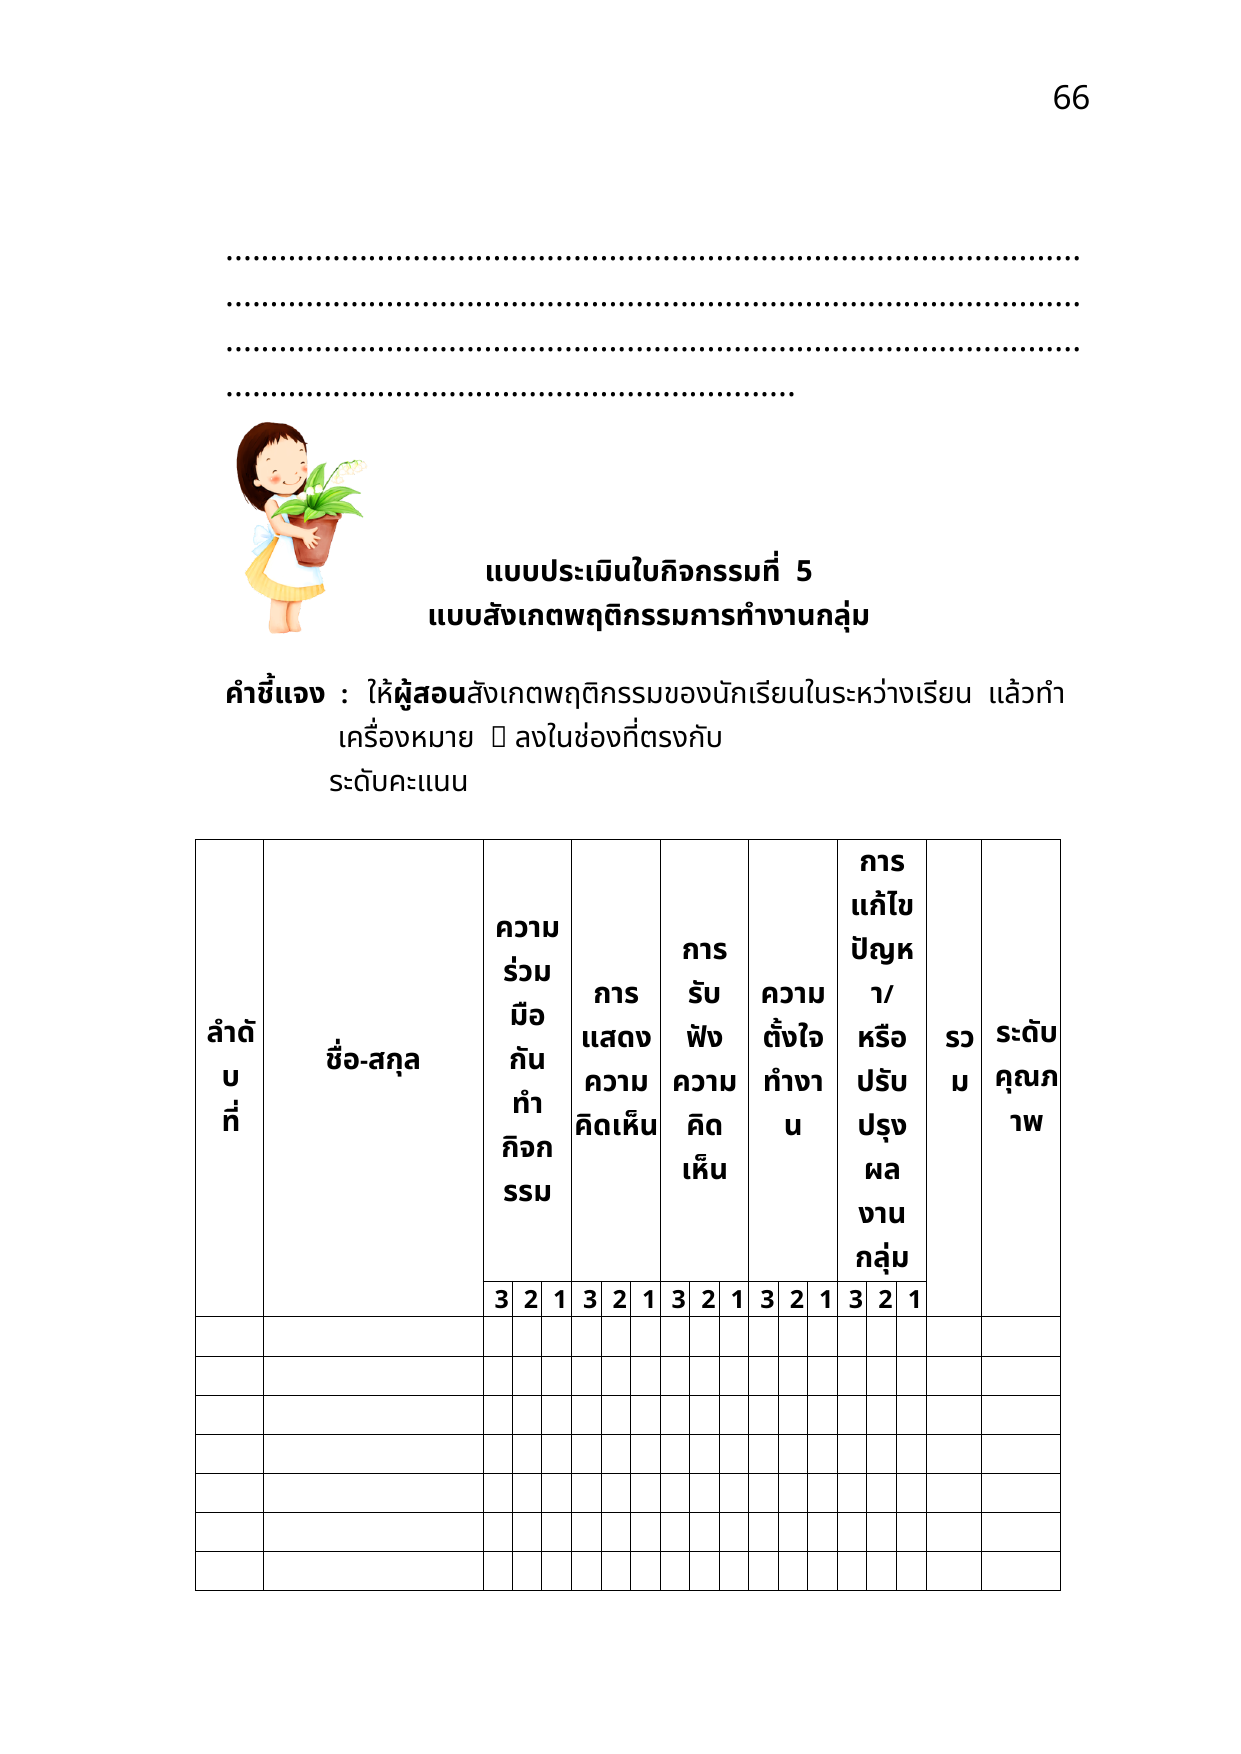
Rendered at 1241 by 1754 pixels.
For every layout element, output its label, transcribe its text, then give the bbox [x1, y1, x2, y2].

table_cell [927, 1552, 981, 1590]
table_cell [720, 1552, 748, 1590]
table_cell [779, 1317, 807, 1356]
table_cell [838, 1474, 866, 1512]
table_cell [542, 1435, 571, 1473]
table_cell [690, 1396, 719, 1434]
table_cell [484, 1474, 512, 1512]
table_cell [264, 1552, 483, 1590]
table_cell [602, 1435, 630, 1473]
table_cell [982, 1474, 1060, 1512]
picture [220, 408, 377, 647]
table_cell [484, 1435, 512, 1473]
table_cell [513, 1396, 541, 1434]
table_cell [572, 1474, 601, 1512]
table_cell [927, 1435, 981, 1473]
table_cell [749, 1357, 778, 1395]
table_cell [264, 1357, 483, 1395]
table_cell [838, 1435, 866, 1473]
table_cell [602, 1513, 630, 1551]
table_cell [631, 1357, 660, 1395]
table_cell 2 [513, 1282, 541, 1316]
table_cell 1 [897, 1282, 926, 1316]
table_cell [513, 1552, 541, 1590]
table_cell [196, 1396, 263, 1434]
table_cell 3 [484, 1282, 512, 1316]
table_cell [264, 1396, 483, 1434]
table_cell [602, 1357, 630, 1395]
table_cell [264, 1435, 483, 1473]
table_cell [982, 1435, 1060, 1473]
table_header การแก้ไขปัญหา/หรือปรับปรุงผลงานกลุ่ม [838, 840, 926, 1281]
table_header ความร่วมมือกันทำกิจกรรม [484, 840, 571, 1281]
table_cell [661, 1317, 689, 1356]
table_cell [867, 1435, 896, 1473]
table_cell [927, 1474, 981, 1512]
table_cell [196, 1552, 263, 1590]
table_cell [572, 1357, 601, 1395]
table_cell [631, 1435, 660, 1473]
table_cell [897, 1396, 926, 1434]
table_cell [867, 1552, 896, 1590]
table_cell 3 [749, 1282, 778, 1316]
table_header การรับฟังความคิดเห็น [661, 840, 748, 1281]
table_cell [264, 1317, 483, 1356]
text คำชี้แจง : ให้ผู้สอนสังเกตพฤติกรรมของนักเรียนในระหว่างเรียน แล้วทำเครื่องหมาย ลงในช่องที่ตรงกับ [225, 673, 1090, 761]
table_cell [720, 1357, 748, 1395]
table_cell 1 [720, 1282, 748, 1316]
table_cell [982, 1357, 1060, 1395]
table_cell [779, 1396, 807, 1434]
table_cell 2 [690, 1282, 719, 1316]
table_cell [982, 1396, 1060, 1434]
table_cell [542, 1396, 571, 1434]
table_cell [720, 1396, 748, 1434]
table_cell [720, 1474, 748, 1512]
table_cell [264, 1474, 483, 1512]
table_cell 1 [542, 1282, 571, 1316]
table_cell [484, 1317, 512, 1356]
table_cell [720, 1435, 748, 1473]
table_cell [484, 1357, 512, 1395]
table_header ลำดับ ที่ [196, 840, 263, 1316]
table_cell [484, 1513, 512, 1551]
table_cell [749, 1552, 778, 1590]
table_cell [542, 1357, 571, 1395]
table_cell [897, 1317, 926, 1356]
table_cell [838, 1513, 866, 1551]
table_cell [631, 1396, 660, 1434]
table_cell [690, 1435, 719, 1473]
table_cell [927, 1396, 981, 1434]
table_cell [808, 1513, 837, 1551]
table_cell [513, 1513, 541, 1551]
table_cell [690, 1357, 719, 1395]
table_cell [513, 1357, 541, 1395]
table_header ชื่อ-สกุล [264, 840, 483, 1316]
table_cell [838, 1396, 866, 1434]
table_cell [749, 1396, 778, 1434]
table_cell [513, 1317, 541, 1356]
table_cell [542, 1317, 571, 1356]
table_cell [867, 1474, 896, 1512]
table_cell [572, 1552, 601, 1590]
table_cell [661, 1396, 689, 1434]
table_cell [196, 1435, 263, 1473]
table_cell [484, 1396, 512, 1434]
table_cell [690, 1474, 719, 1512]
table_header ความตั้งใจทำงาน [749, 840, 837, 1281]
text แบบสังเกตพฤติกรรมการทำงานกลุ่ม [225, 595, 1072, 639]
table_cell [602, 1552, 630, 1590]
table_cell [897, 1513, 926, 1551]
table_cell [867, 1357, 896, 1395]
table_header ระดับคุณภาพ [982, 840, 1060, 1316]
table_cell [196, 1513, 263, 1551]
table_cell [661, 1357, 689, 1395]
table_cell [631, 1552, 660, 1590]
table_cell [602, 1317, 630, 1356]
table_cell [838, 1552, 866, 1590]
table_cell [572, 1435, 601, 1473]
table_cell [982, 1552, 1060, 1590]
table_cell [513, 1435, 541, 1473]
table_cell [513, 1474, 541, 1512]
table_cell [927, 1513, 981, 1551]
table_cell [838, 1357, 866, 1395]
table_cell [631, 1513, 660, 1551]
table_cell [838, 1317, 866, 1356]
table_cell [982, 1513, 1060, 1551]
table_cell [264, 1513, 483, 1551]
table_cell 1 [631, 1282, 660, 1316]
text แบบประเมินใบกิจกรรมที่ 5 [225, 550, 1072, 595]
table_cell 2 [779, 1282, 807, 1316]
table_cell [927, 1357, 981, 1395]
table_cell 2 [867, 1282, 896, 1316]
table_cell [602, 1396, 630, 1434]
table_cell [808, 1357, 837, 1395]
table_cell [808, 1474, 837, 1512]
table_cell [690, 1513, 719, 1551]
table_cell 3 [572, 1282, 601, 1316]
text ระดับคะแนน [225, 761, 1090, 805]
table_cell [661, 1513, 689, 1551]
table_cell [572, 1513, 601, 1551]
table_cell [631, 1317, 660, 1356]
table_cell [661, 1552, 689, 1590]
table_cell [196, 1317, 263, 1356]
table_cell [484, 1552, 512, 1590]
table_cell [897, 1357, 926, 1395]
table_cell [867, 1317, 896, 1356]
table_cell [690, 1552, 719, 1590]
table_cell 3 [838, 1282, 866, 1316]
table_cell [661, 1435, 689, 1473]
table_cell [542, 1474, 571, 1512]
table_cell [897, 1474, 926, 1512]
table_cell [749, 1317, 778, 1356]
table_cell 2 [602, 1282, 630, 1316]
table_cell 3 [661, 1282, 689, 1316]
table_header การแสดงความคิดเห็น [572, 840, 660, 1281]
table_cell [779, 1513, 807, 1551]
table_cell [542, 1513, 571, 1551]
table_cell [927, 1317, 981, 1356]
table_cell [749, 1474, 778, 1512]
table_cell [808, 1317, 837, 1356]
table_cell [720, 1513, 748, 1551]
table_cell [572, 1396, 601, 1434]
table_cell [572, 1317, 601, 1356]
table_cell [779, 1552, 807, 1590]
table_cell [196, 1474, 263, 1512]
table_cell [720, 1317, 748, 1356]
table_cell [897, 1552, 926, 1590]
table_cell [631, 1474, 660, 1512]
table_cell [602, 1474, 630, 1512]
table_cell [982, 1317, 1060, 1356]
table_cell [808, 1552, 837, 1590]
table_cell [661, 1474, 689, 1512]
table_cell [542, 1552, 571, 1590]
table_cell [196, 1357, 263, 1395]
table_cell [867, 1396, 896, 1434]
table_cell [867, 1513, 896, 1551]
table_cell [690, 1317, 719, 1356]
table_cell [808, 1435, 837, 1473]
table_cell [779, 1357, 807, 1395]
table_cell [897, 1435, 926, 1473]
table_cell [808, 1396, 837, 1434]
table_cell [779, 1435, 807, 1473]
table_cell [749, 1435, 778, 1473]
table_cell [779, 1474, 807, 1512]
table_cell 1 [808, 1282, 837, 1316]
table_cell [749, 1513, 778, 1551]
table_header รวม [927, 840, 981, 1316]
